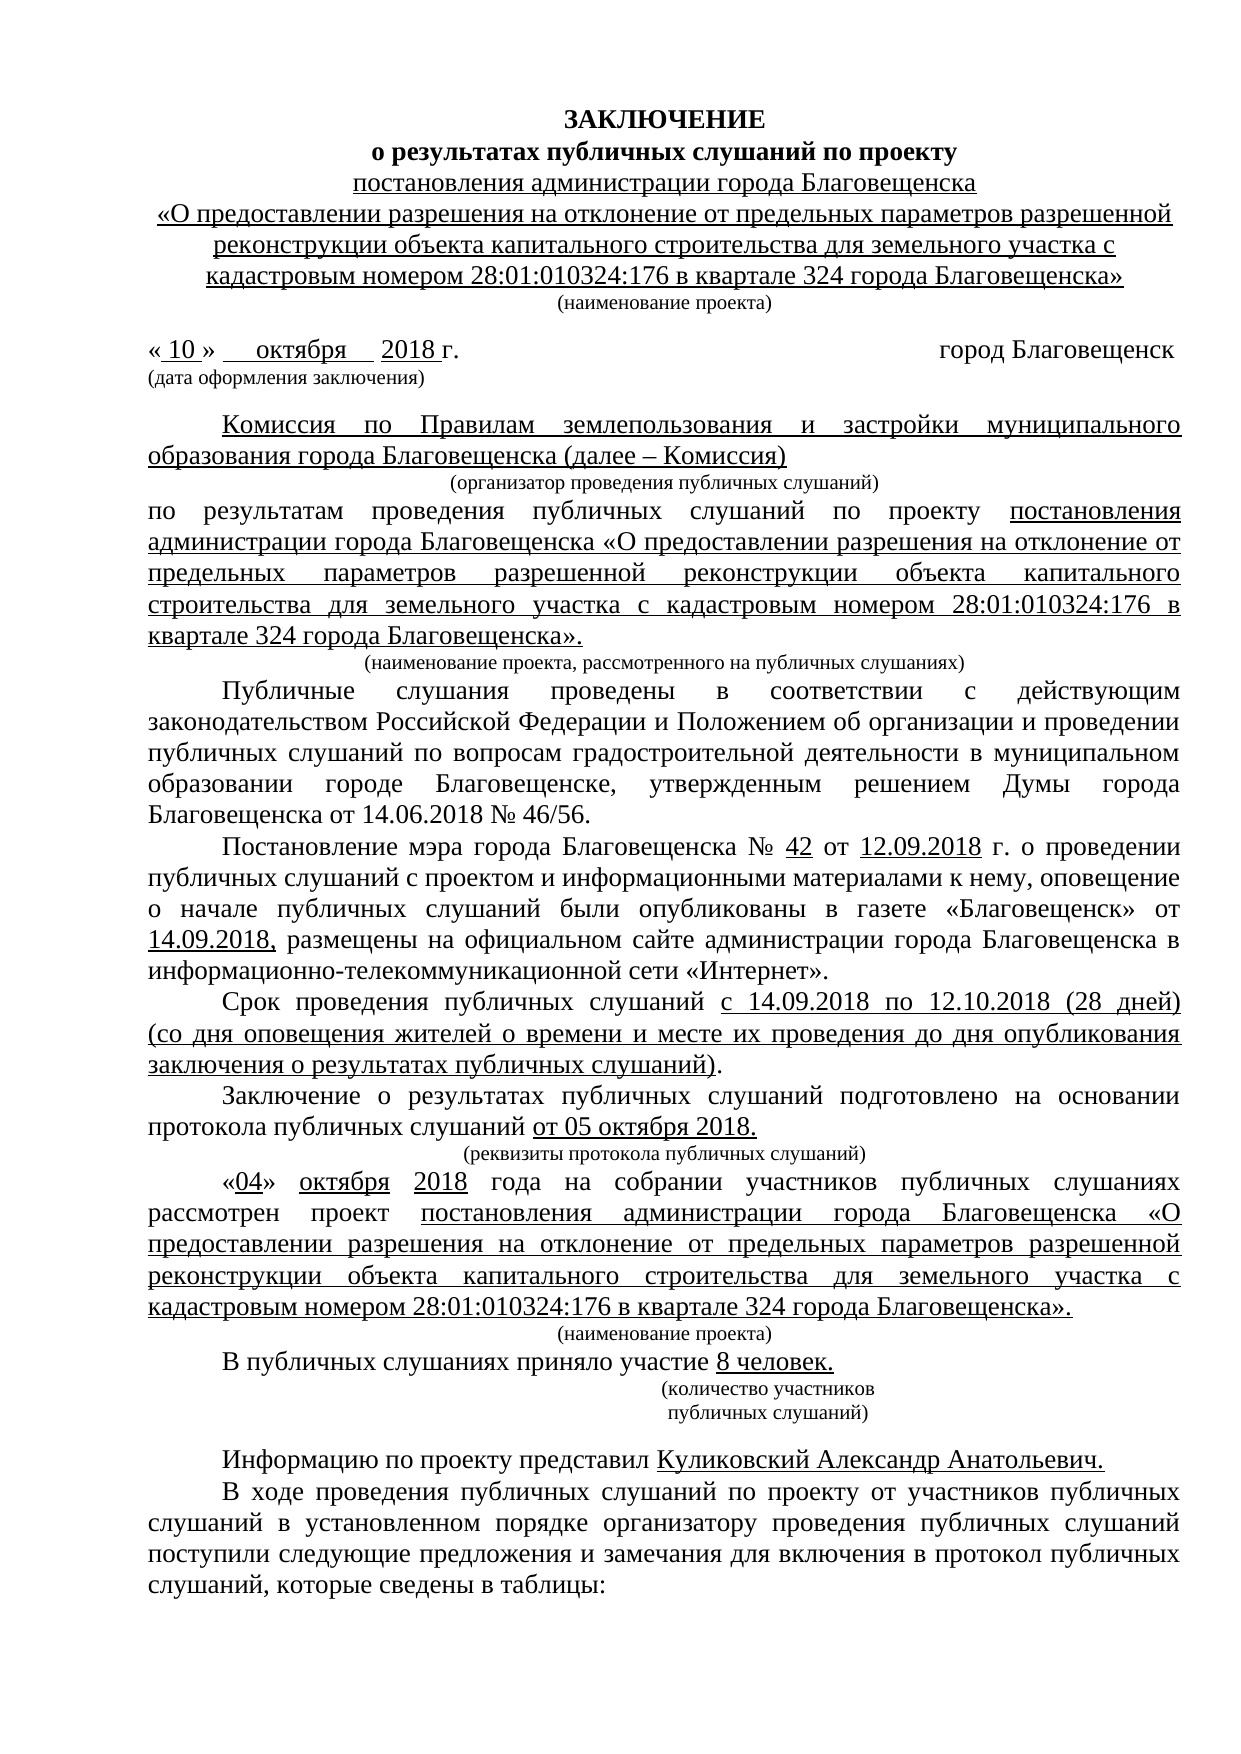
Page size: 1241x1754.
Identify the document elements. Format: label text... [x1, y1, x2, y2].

text Постановление мэра города Благовещенска № 42 от 12.09.2018 г. о проведении публичных слушаний с проектом и информационными материалами к нему, оповещение о начале публичных слушаний были опубликованы в газете «Благовещенск» от 14.09.2018, размещены на официальном сайте администрации города Благовещенска в информационно-телекоммуникационной сети «Интернет». [148, 830, 1181, 986]
text В публичных слушаниях приняло участие 8 человек. [148, 1345, 1181, 1376]
text Срок проведения публичных слушаний с 14.09.2018 по 12.10.2018 (28 дней) (со дня оповещения жителей о времени и месте их проведения до дня опубликования заключения о результатах публичных слушаний). [148, 1045, 1181, 1079]
text (организатор проведения публичных слушаний) [148, 470, 1181, 494]
text ЗАКЛЮЧЕНИЕ [148, 103, 1181, 134]
text Заключение о результатах публичных слушаний подготовлено на основании протокола публичных слушаний от 05 октября 2018. [148, 1079, 1181, 1141]
text Срок проведения публичных слушаний с 14.09.2018 по 12.10.2018 (28 дней) (со дня оповещения жителей о времени и месте их проведения до дня опубликования заключения о результатах публичных слушаний). [148, 986, 1181, 1044]
text по результатам проведения публичных слушаний по проекту постановления администрации города Благовещенска «О предоставлении разрешения на отклонение от предельных параметров разрешенной реконструкции объекта капитального строительства для земельного участка с кадастровым номером 28:01:010324:176 в квартале 324 города Благовещенска». [148, 585, 1181, 615]
text (наименование проекта) [148, 1321, 1181, 1345]
text « 10 » октября 2018 г. город Благовещенск [148, 333, 1181, 365]
text «04» октября 2018 года на собрании участников публичных слушаниях рассмотрен проект постановления администрации города Благовещенска «О предоставлении разрешения на отклонение от предельных параметров разрешенной реконструкции объекта капитального строительства для земельного участка с кадастровым номером 28:01:010324:176 в квартале 324 города Благовещенска». [148, 1287, 1181, 1321]
text В ходе проведения публичных слушаний по проекту от участников публичных слушаний в установленном порядке организатору проведения публичных слушаний поступили следующие предложения и замечания для включения в протокол публичных слушаний, которые сведены в таблицы: [148, 1475, 1181, 1599]
text Публичные слушания проведены в соответствии с действующим законодательством Российской Федерации и Положением об организации и проведении публичных слушаний по вопросам градостроительной деятельности в муниципальном образовании городе Благовещенске, утвержденным решением Думы города Благовещенска от 14.06.2018 № 46/56. [148, 674, 1181, 830]
text по результатам проведения публичных слушаний по проекту постановления администрации города Благовещенска «О предоставлении разрешения на отклонение от предельных параметров разрешенной реконструкции объекта капитального строительства для земельного участка с кадастровым номером 28:01:010324:176 в квартале 324 города Благовещенска». [148, 554, 1181, 584]
text Комиссия по Правилам землепользования и застройки муниципального образования города Благовещенска (далее – Комиссия) [148, 408, 1181, 470]
text (количество участников [148, 1376, 1181, 1400]
text (наименование проекта) [148, 290, 1181, 314]
text по результатам проведения публичных слушаний по проекту постановления администрации города Благовещенска «О предоставлении разрешения на отклонение от предельных параметров разрешенной реконструкции объекта капитального строительства для земельного участка с кадастровым номером 28:01:010324:176 в квартале 324 города Благовещенска». [148, 494, 1181, 553]
text Информацию по проекту представил Куликовский Александр Анатольевич. [148, 1443, 1181, 1475]
text (реквизиты протокола публичных слушаний) [148, 1141, 1181, 1165]
text по результатам проведения публичных слушаний по проекту постановления администрации города Благовещенска «О предоставлении разрешения на отклонение от предельных параметров разрешенной реконструкции объекта капитального строительства для земельного участка с кадастровым номером 28:01:010324:176 в квартале 324 города Благовещенска». [148, 616, 1181, 650]
text о результатах публичных слушаний по проекту [148, 134, 1181, 166]
text «04» октября 2018 года на собрании участников публичных слушаниях рассмотрен проект постановления администрации города Благовещенска «О предоставлении разрешения на отклонение от предельных параметров разрешенной реконструкции объекта капитального строительства для земельного участка с кадастровым номером 28:01:010324:176 в квартале 324 города Благовещенска». [148, 1256, 1181, 1286]
text постановления администрации города Благовещенска [148, 166, 1181, 197]
text (наименование проекта, рассмотренного на публичных слушаниях) [148, 650, 1181, 674]
text (дата оформления заключения) [148, 365, 1181, 389]
text «О предоставлении разрешения на отклонение от предельных параметров разрешенной реконструкции объекта капитального строительства для земельного участка с кадастровым номером 28:01:010324:176 в квартале 324 города Благовещенска» [148, 197, 1181, 290]
text «04» октября 2018 года на собрании участников публичных слушаниях рассмотрен проект постановления администрации города Благовещенска «О предоставлении разрешения на отклонение от предельных параметров разрешенной реконструкции объекта капитального строительства для земельного участка с кадастровым номером 28:01:010324:176 в квартале 324 города Благовещенска». [148, 1165, 1181, 1255]
text публичных слушаний) [148, 1400, 1181, 1424]
